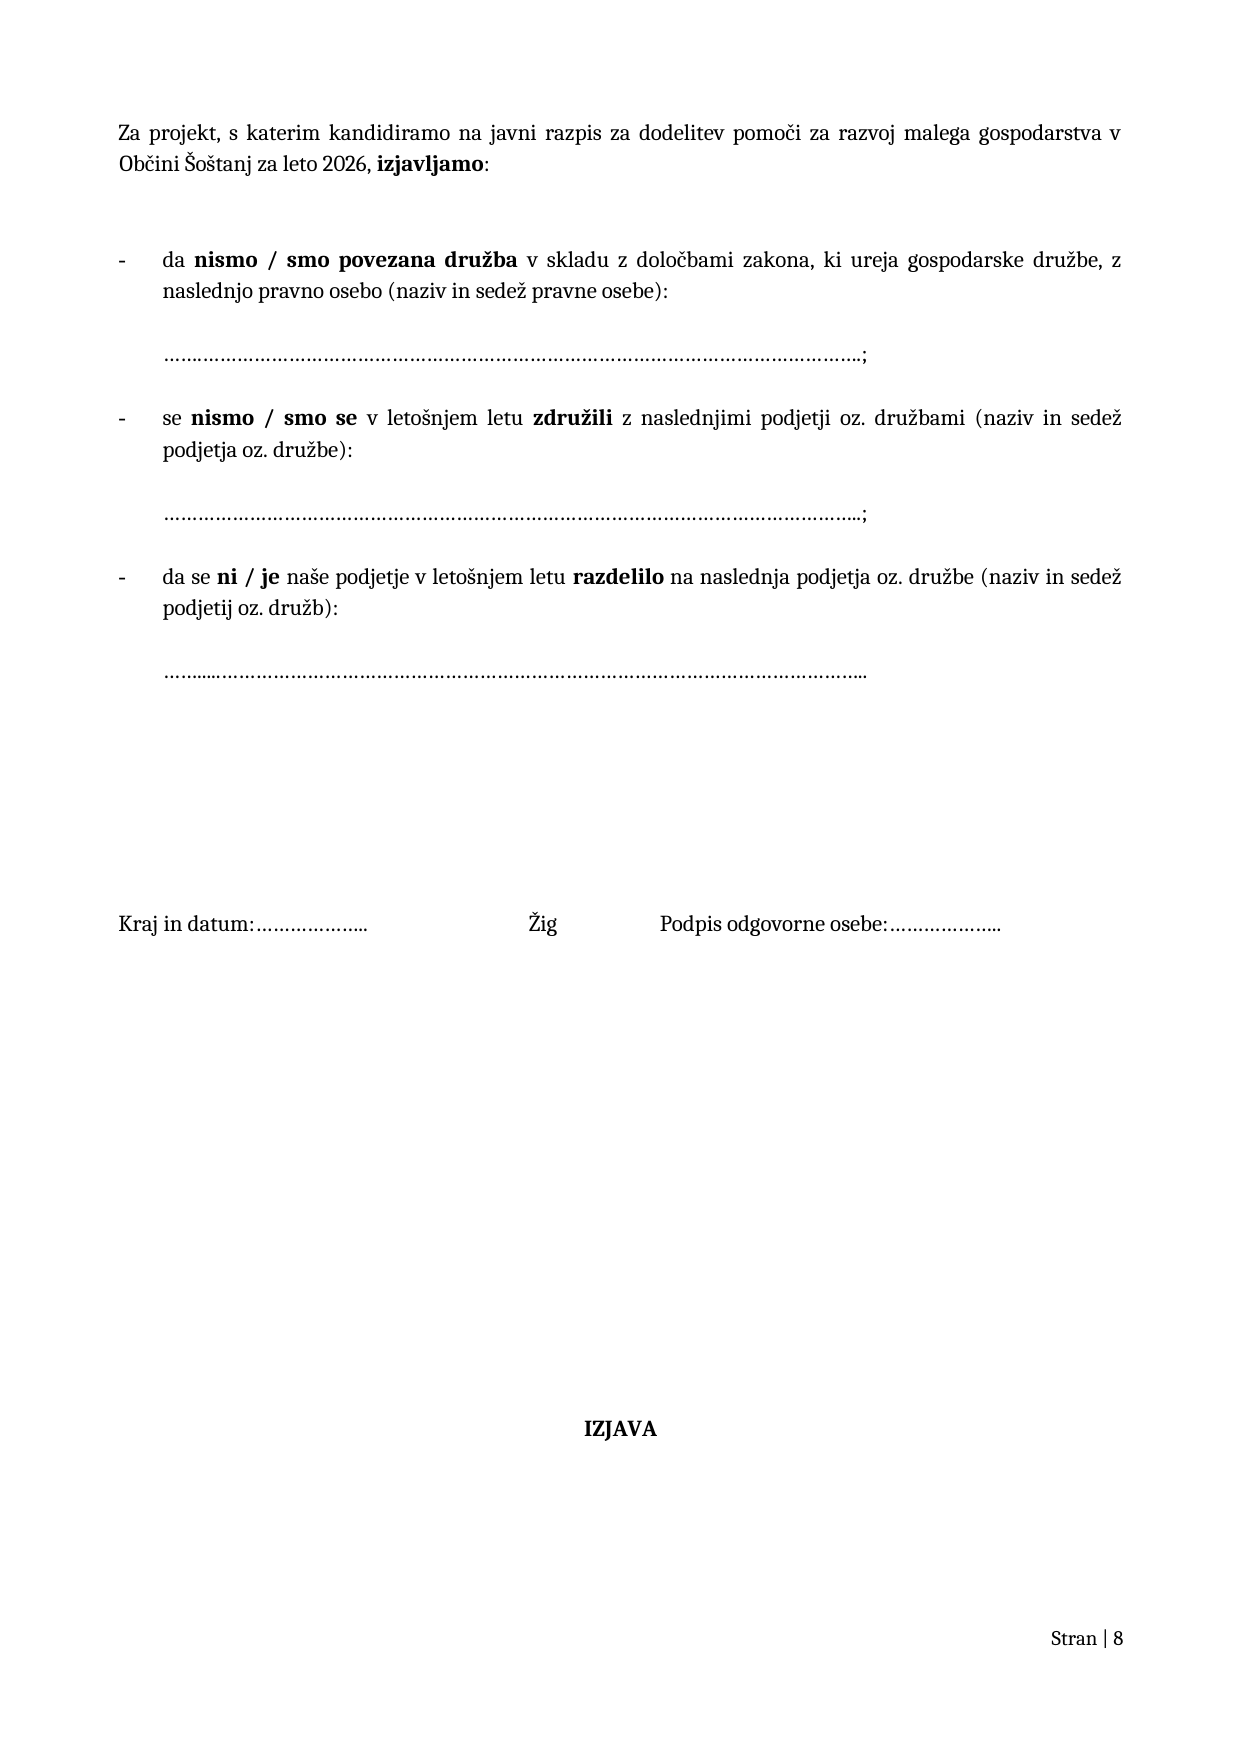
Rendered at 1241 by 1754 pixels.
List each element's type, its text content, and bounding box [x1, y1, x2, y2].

text Kraj in datum:……………….. Žig Podpis odgovorne osebe:……………….. [118, 911, 1123, 937]
list se nismo / smo se v letošnjem letu združili z naslednjimi podjetji oz. družbami (naziv in sedež podjetja oz. družbe): [118, 404, 1123, 463]
text IZJAVA [118, 1416, 1123, 1442]
list …….…………………………………………………………………………………………………….; [162, 341, 1123, 368]
text …….....………………………………………………………………………………………………….. [162, 658, 1123, 685]
list da nismo / smo povezana družba v skladu z določbami zakona, ki ureja gospodarske družbe, z naslednjo pravno osebo (naziv in sedež pravne osebe): [118, 246, 1123, 304]
list da se ni / je naše podjetje v letošnjem letu razdelilo na naslednja podjetja oz. družbe (naziv in sedež podjetij oz. družb): [118, 563, 1123, 622]
text …………………………………………………………………………………………………………..; [162, 500, 1123, 526]
text Za projekt, s katerim kandidiramo na javni razpis za dodelitev pomoči za razvoj malega gospodarstva v Občini Šoštanj za leto 2026, izjavljamo: [118, 119, 1123, 177]
